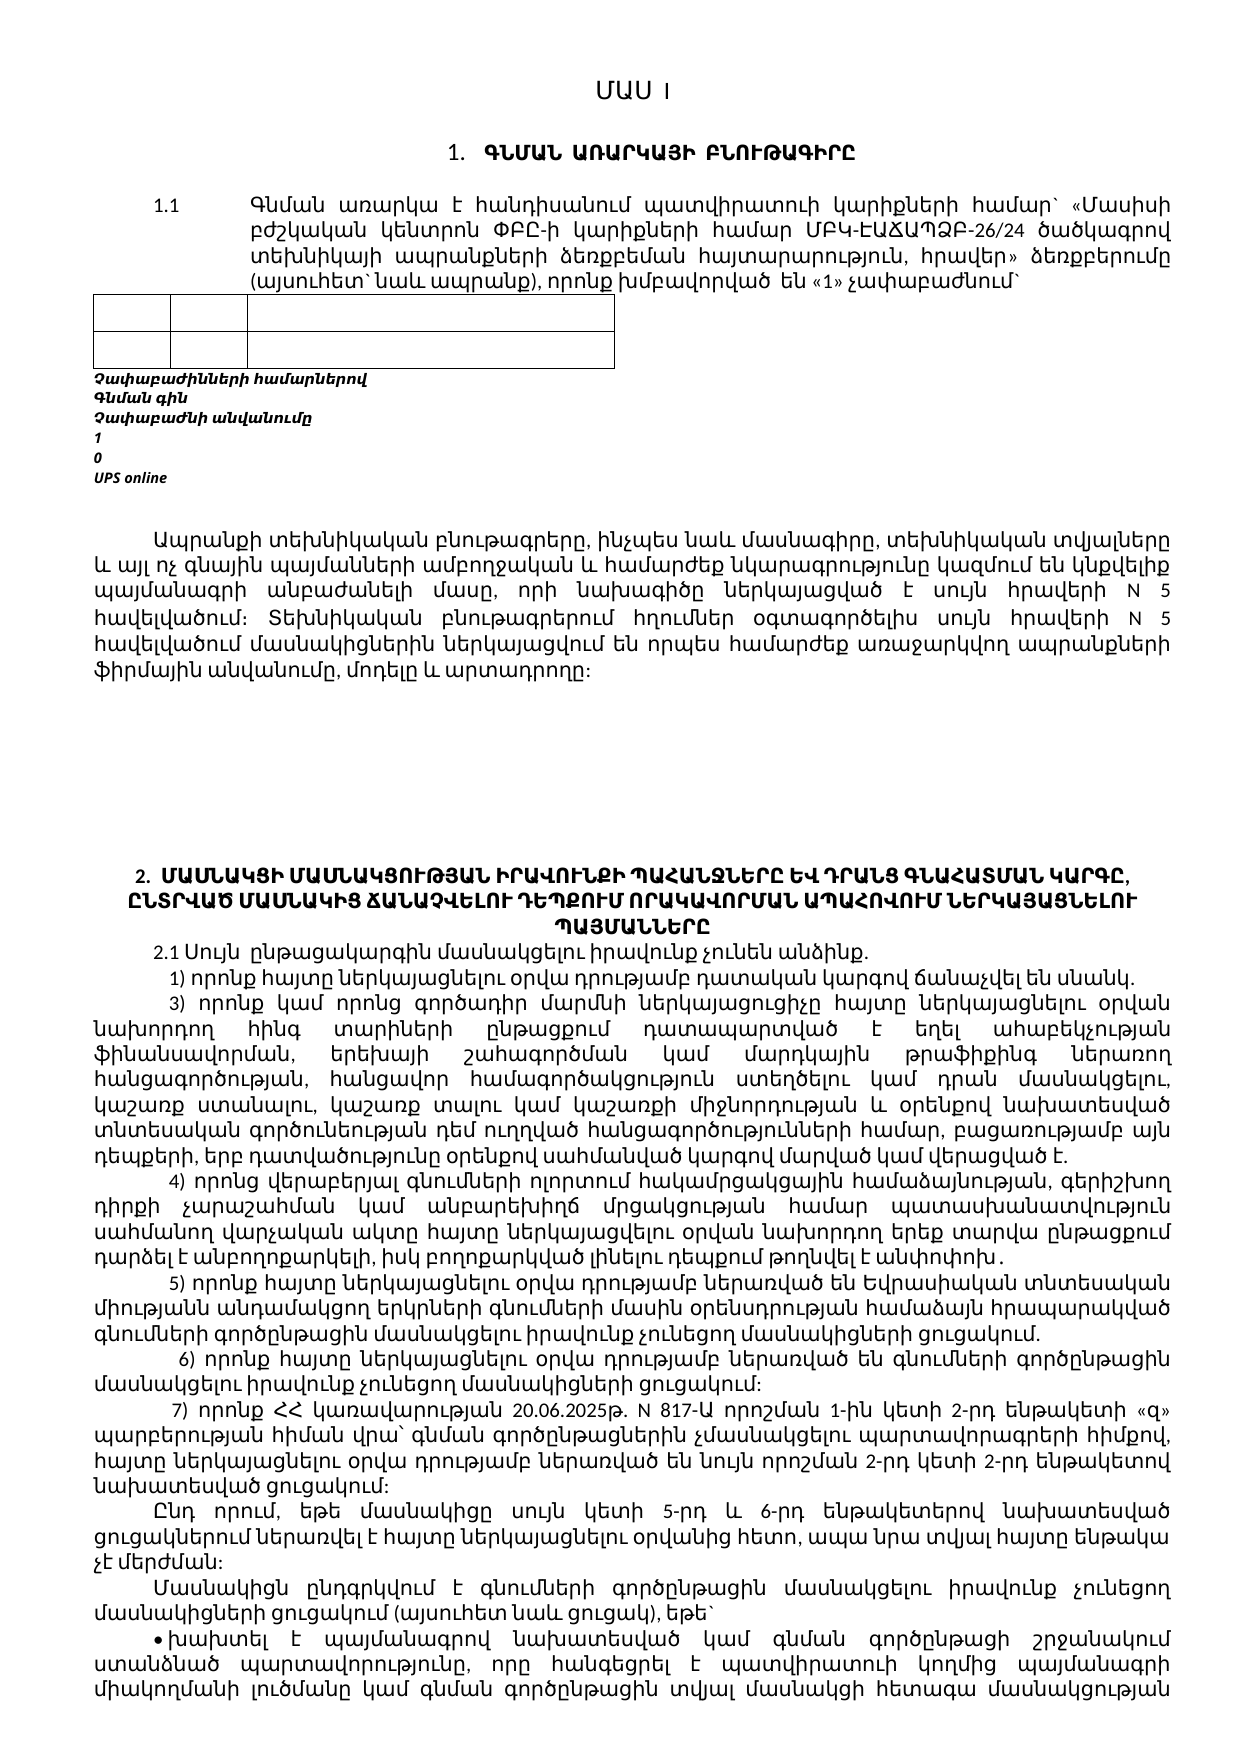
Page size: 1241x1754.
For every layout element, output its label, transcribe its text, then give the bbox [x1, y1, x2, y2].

text Ապրանքի տեխնիկական բնութագրերը, ինչպես նաև մասնագիրը, տեխնիկական տվյալները և այլ ոչ գնային պայմանների ամբողջական և համարժեք նկարագրությունը կազմում են կնքվելիք պայմանագրի անբաժանելի մասը, որի նախագիծը ներկայացված է սույն հրավերի N 5 հավելվածում։ Տեխնիկական բնութագրերում հղումներ օգտագործելիս սույն հրավերի N 5 հավելվածում մասնակիցներին ներկայացվում են որպես համարժեք առաջարկվող ապրանքների ֆիրմային անվանումը, մոդելը և արտադրողը: [94, 527, 1171, 682]
text ՄԱՍ I [94, 75, 1171, 106]
text 5) որոնք հայտը ներկայացնելու օրվա դրությամբ ներառված են Եվրասիական տնտեսական միությանն անդամակցող երկրների գնումների մասին օրենսդրության համաձայն հրապարակված գնումների գործընթացին մասնակցելու իրավունք չունեցող մասնակիցների ցուցակում. [94, 1270, 1171, 1346]
text Մասնակիցն ընդգրկվում է գնումների գործընթացին մասնակցելու իրավունք չունեցող մասնակիցների ցուցակում (այսուհետ նաև ցուցակ), եթե` [94, 1575, 1171, 1626]
list ԳՆՄԱՆ ԱՌԱՐԿԱՅԻ ԲՆՈՒԹԱԳԻՐԸ [131, 136, 1171, 167]
text 2.1 Սույն ընթացակարգին մասնակցելու իրավունք չունեն անձինք. [94, 939, 1171, 965]
text 7) որոնք ՀՀ կառավարության 20.06.2025թ. N 817-Ա որոշման 1-ին կետի 2-րդ ենթակետի «զ» պարբերության հիման վրա՝ գնման գործընթացներին չմասնակցելու պարտավորագրերի հիմքով, հայտը ներկայացնելու օրվա դրությամբ ներառված են նույն որոշման 2-րդ կետի 2-րդ ենթակետով նախատեսված ցուցակում: [94, 1397, 1171, 1499]
text 1) որոնք հայտը ներկայացնելու օրվա դրությամբ դատական կարգով ճանաչվել են սնանկ. [94, 965, 1171, 990]
text 6) որոնք հայտը ներկայացնելու օրվա դրությամբ ներառված են գնումների գործընթացին մասնակցելու իրավունք չունեցող մասնակիցների ցուցակում: [94, 1346, 1171, 1397]
text 2. ՄԱՍՆԱԿՑԻ ՄԱՍՆԱԿՑՈՒԹՅԱՆ ԻՐԱՎՈՒՆՔԻ ՊԱՀԱՆՋՆԵՐԸ ԵՎ ԴՐԱՆՑ ԳՆԱՀԱՏՄԱՆ ԿԱՐԳԸ, ԸՆՏՐՎԱԾ ՄԱՍՆԱԿԻՑ ՃԱՆԱՉՎԵԼՈՒ ԴԵՊՔՈՒՄ ՈՐԱԿԱՎՈՐՄԱՆ ԱՊԱՀՈՎՈՒՄ ՆԵՐԿԱՅԱՑՆԵԼՈՒ ՊԱՅՄԱՆՆԵՐԸ [94, 863, 1171, 939]
text Ընդ որում, եթե մասնակիցը սույն կետի 5-րդ և 6-րդ ենթակետերով նախատեսված ցուցակներում ներառվել է հայտը ներկայացնելու օրվանից հետո, ապա նրա տվյալ հայտը ենթակա չէ մերժման: [94, 1499, 1171, 1575]
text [94, 1626, 1171, 1702]
text 3) որոնք կամ որոնց գործադիր մարմնի ներկայացուցիչը հայտը ներկայացնելու օրվան նախորդող հինգ տարիների ընթացքում դատապարտված է եղել ահաբեկչության ֆինանսավորման, երեխայի շահագործման կամ մարդկային թրաֆիքինգ ներառող հանցագործության, հանցավոր համագործակցություն ստեղծելու կամ դրան մասնակցելու, կաշառք ստանալու, կաշառք տալու կամ կաշառքի միջնորդության և օրենքով նախատեսված տնտեսական գործունեության դեմ ուղղված հանցագործությունների համար, բացառությամբ այն դեպքերի, երբ դատվածությունը օրենքով սահմանված կարգով մարված կամ վերացված է. [94, 990, 1171, 1168]
subtitle Գնման առարկա է հանդիսանում պատվիրատուի կարիքների համար` «Մասիսի բժշկական կենտրոն ՓԲԸ-ի կարիքների համար ՄԲԿ-ԷԱՃԱՊՁԲ-26/24 ծածկագրով տեխնիկայի ապրանքների ձեռքբեման հայտարարություն, հրավեր» ձեռքբերումը (այսուհետ` նաև ապրանք), որոնք խմբավորված են «1» չափաբաժնում` [153, 192, 1171, 294]
text 4) որոնց վերաբերյալ գնումների ոլորտում հակամրցակցային համաձայնության, գերիշխող դիրքի չարաշահման կամ անբարեխիղճ մրցակցության համար պատասխանատվություն սահմանող վարչական ակտը հայտը ներկայացվելու օրվան նախորդող երեք տարվա ընթացքում դարձել է անբողոքարկելի, իսկ բողոքարկված լինելու դեպքում թողնվել է անփոփոխ․ [94, 1168, 1171, 1270]
